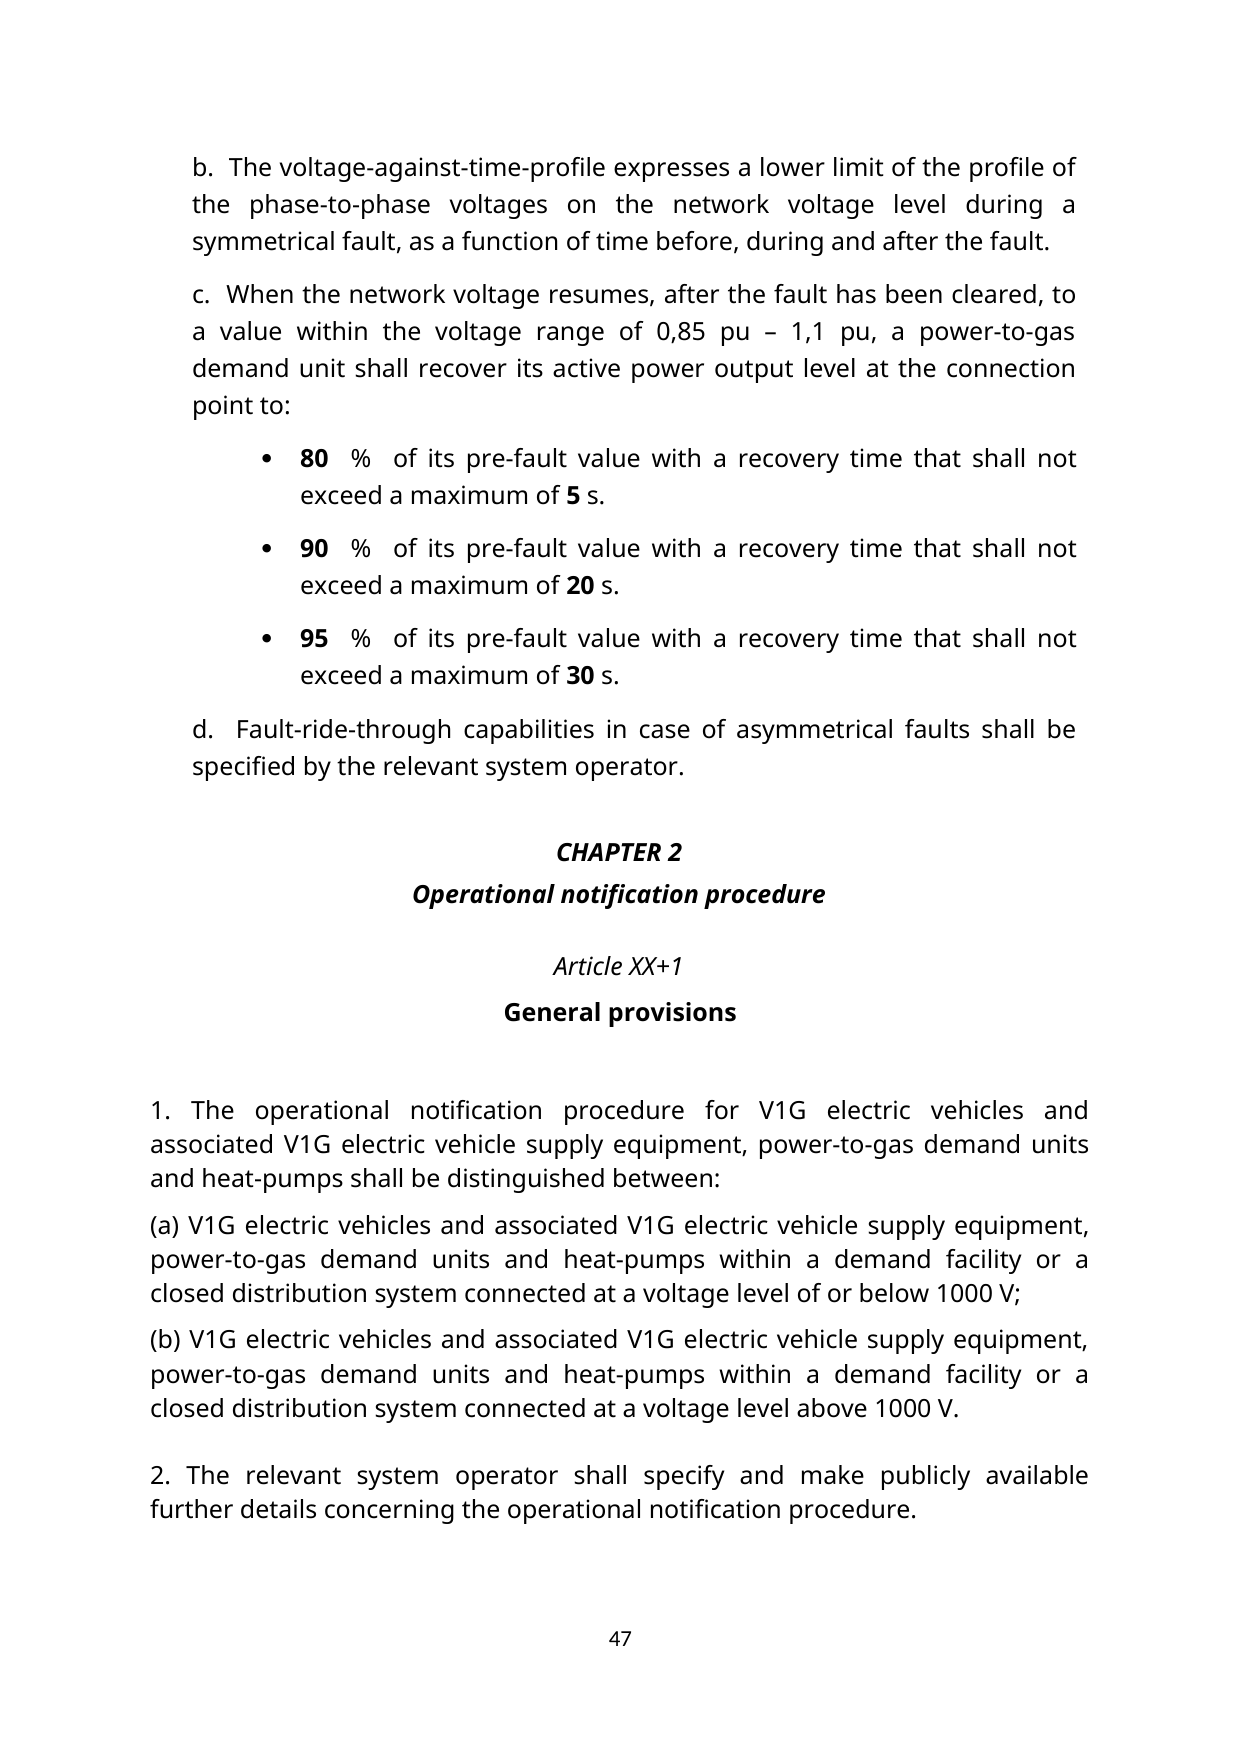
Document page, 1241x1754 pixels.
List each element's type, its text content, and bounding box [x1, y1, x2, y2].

list 95 % of its pre-fault value with a recovery time that shall not exceed a maximum of 30 s. [262, 621, 1077, 692]
text (a) V1G electric vehicles and associated V1G electric vehicle supply equipment, power-to-gas demand units and heat-pumps within a demand facility or a closed distribution system connected at a voltage level of or below 1000 V; [150, 1207, 1090, 1310]
text d. Fault-ride-through capabilities in case of asymmetrical faults shall be specified by the relevant system operator. [192, 711, 1077, 782]
text b. The voltage-against-time-profile expresses a lower limit of the profile of the phase-to-phase voltages on the network voltage level during a symmetrical fault, as a function of time before, during and after the fault. [192, 150, 1077, 258]
text Article XX+1 [150, 948, 1090, 982]
text Operational notification procedure [150, 877, 1090, 911]
text General provisions [150, 995, 1090, 1029]
list 80 % of its pre-fault value with a recovery time that shall not exceed a maximum of 5 s. [262, 441, 1077, 512]
text c. When the network voltage resumes, after the fault has been cleared, to a value within the voltage range of 0,85 pu – 1,1 pu, a power-to-gas demand unit shall recover its active power output level at the connection point to: [192, 277, 1077, 421]
list 90 % of its pre-fault value with a recovery time that shall not exceed a maximum of 20 s. [262, 531, 1077, 602]
text (b) V1G electric vehicles and associated V1G electric vehicle supply equipment, power-to-gas demand units and heat-pumps within a demand facility or a closed distribution system connected at a voltage level above 1000 V. [150, 1322, 1090, 1424]
text 1. The operational notification procedure for V1G electric vehicles and associated V1G electric vehicle supply equipment, power-to-gas demand units and heat-pumps shall be distinguished between: [150, 1093, 1090, 1195]
text CHAPTER 2 [150, 835, 1090, 869]
text 2. The relevant system operator shall specify and make publicly available further details concerning the operational notification procedure. [150, 1457, 1090, 1526]
